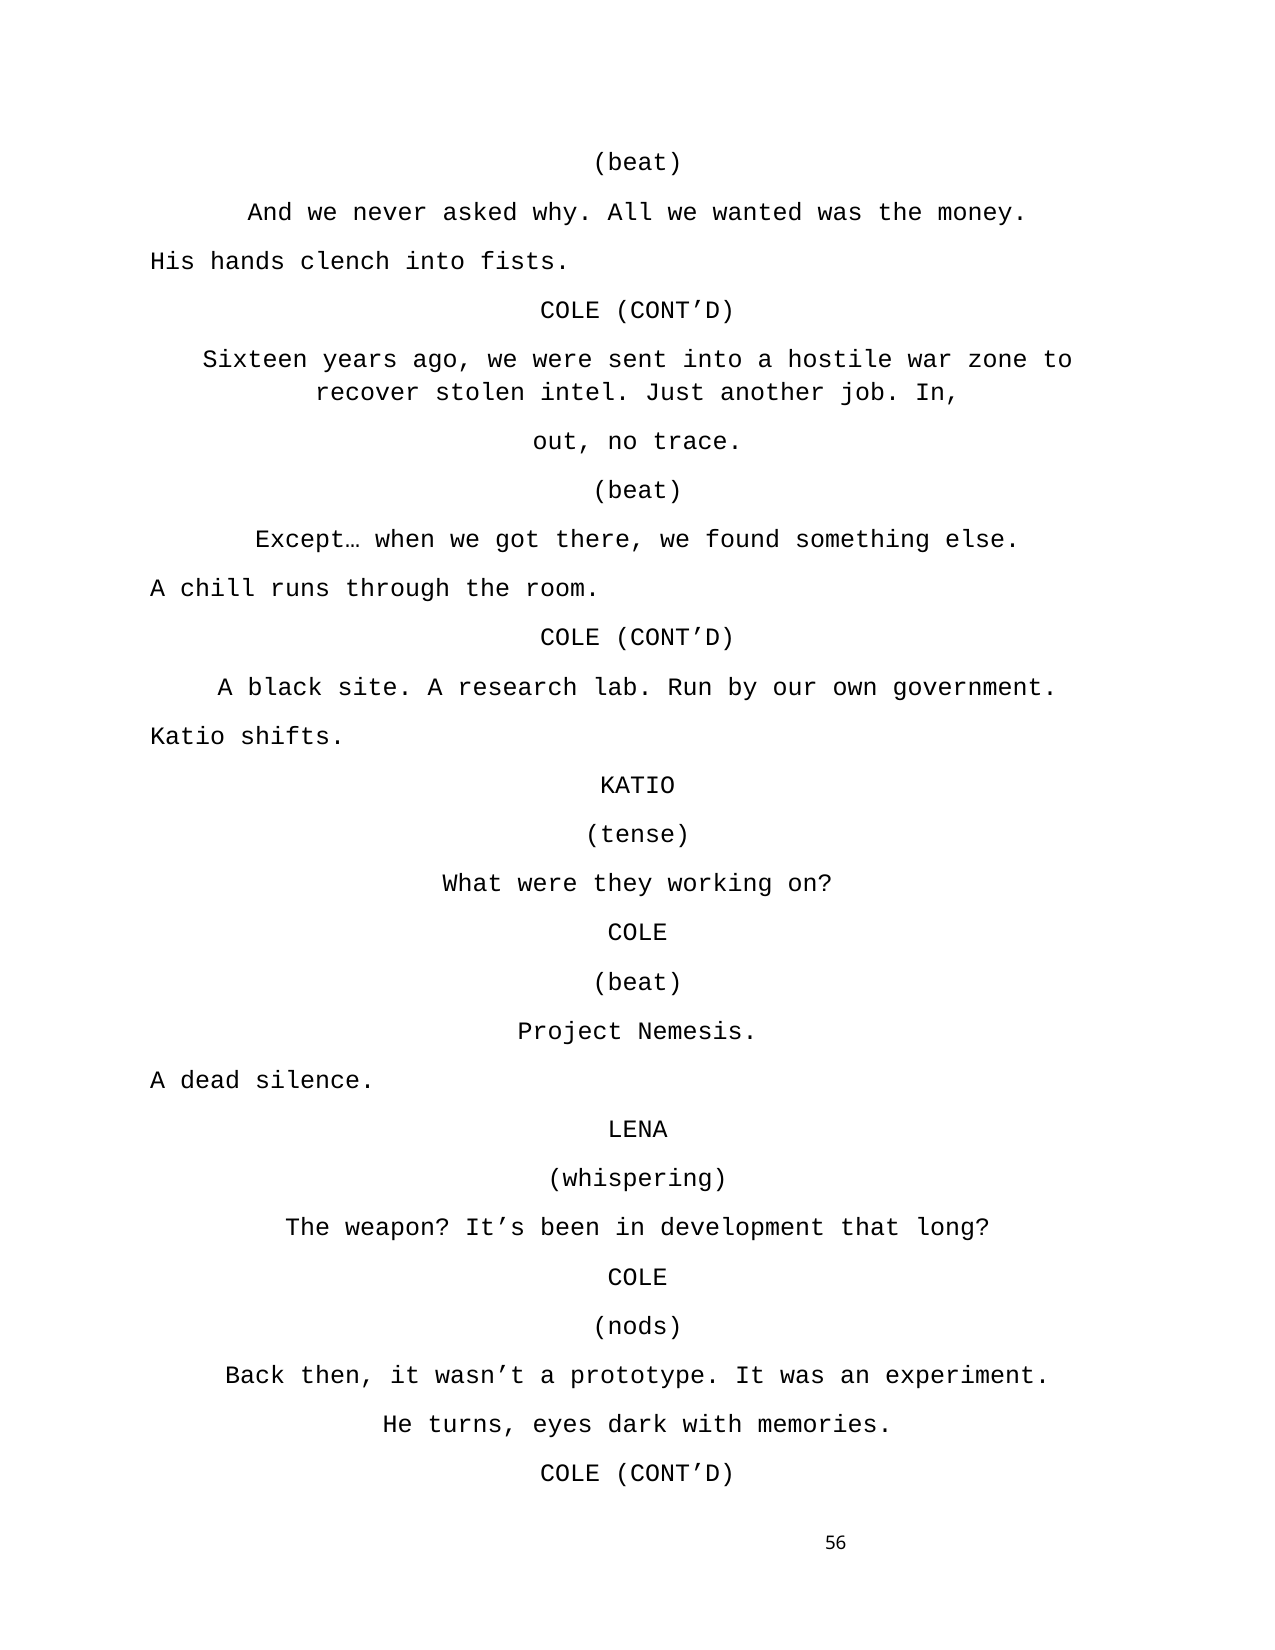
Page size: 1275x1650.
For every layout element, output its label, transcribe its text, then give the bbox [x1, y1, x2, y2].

text COLE [150, 1264, 1125, 1292]
text (beat) [150, 150, 1125, 178]
text Sixteen years ago, we were sent into a hostile war zone to recover stolen intel. Just another job. In, [150, 347, 1125, 407]
text out, no trace. [150, 428, 1125, 457]
text KATIO [150, 772, 1125, 801]
text He turns, eyes dark with memories. [150, 1412, 1125, 1440]
text A black site. A research lab. Run by our own government. [150, 674, 1125, 702]
text His hands clench into fists. [150, 248, 1125, 277]
text And we never asked why. All we wanted was the money. [150, 199, 1125, 227]
text A dead silence. [150, 1067, 1125, 1096]
text (beat) [150, 477, 1125, 506]
text Back then, it wasn’t a prototype. It was an experiment. [150, 1362, 1125, 1391]
text COLE (CONT’D) [150, 297, 1125, 326]
text (whispering) [150, 1166, 1125, 1194]
text COLE [150, 920, 1125, 948]
text A chill runs through the room. [150, 576, 1125, 604]
text (nods) [150, 1313, 1125, 1342]
text COLE (CONT’D) [150, 1461, 1125, 1489]
text COLE (CONT’D) [150, 625, 1125, 653]
text LENA [150, 1117, 1125, 1145]
text The weapon? It’s been in development that long? [150, 1215, 1125, 1243]
text What were they working on? [150, 871, 1125, 899]
text Project Nemesis. [150, 1018, 1125, 1047]
text Except… when we got there, we found something else. [150, 527, 1125, 555]
text (tense) [150, 822, 1125, 850]
text (beat) [150, 969, 1125, 997]
text Katio shifts. [150, 723, 1125, 752]
